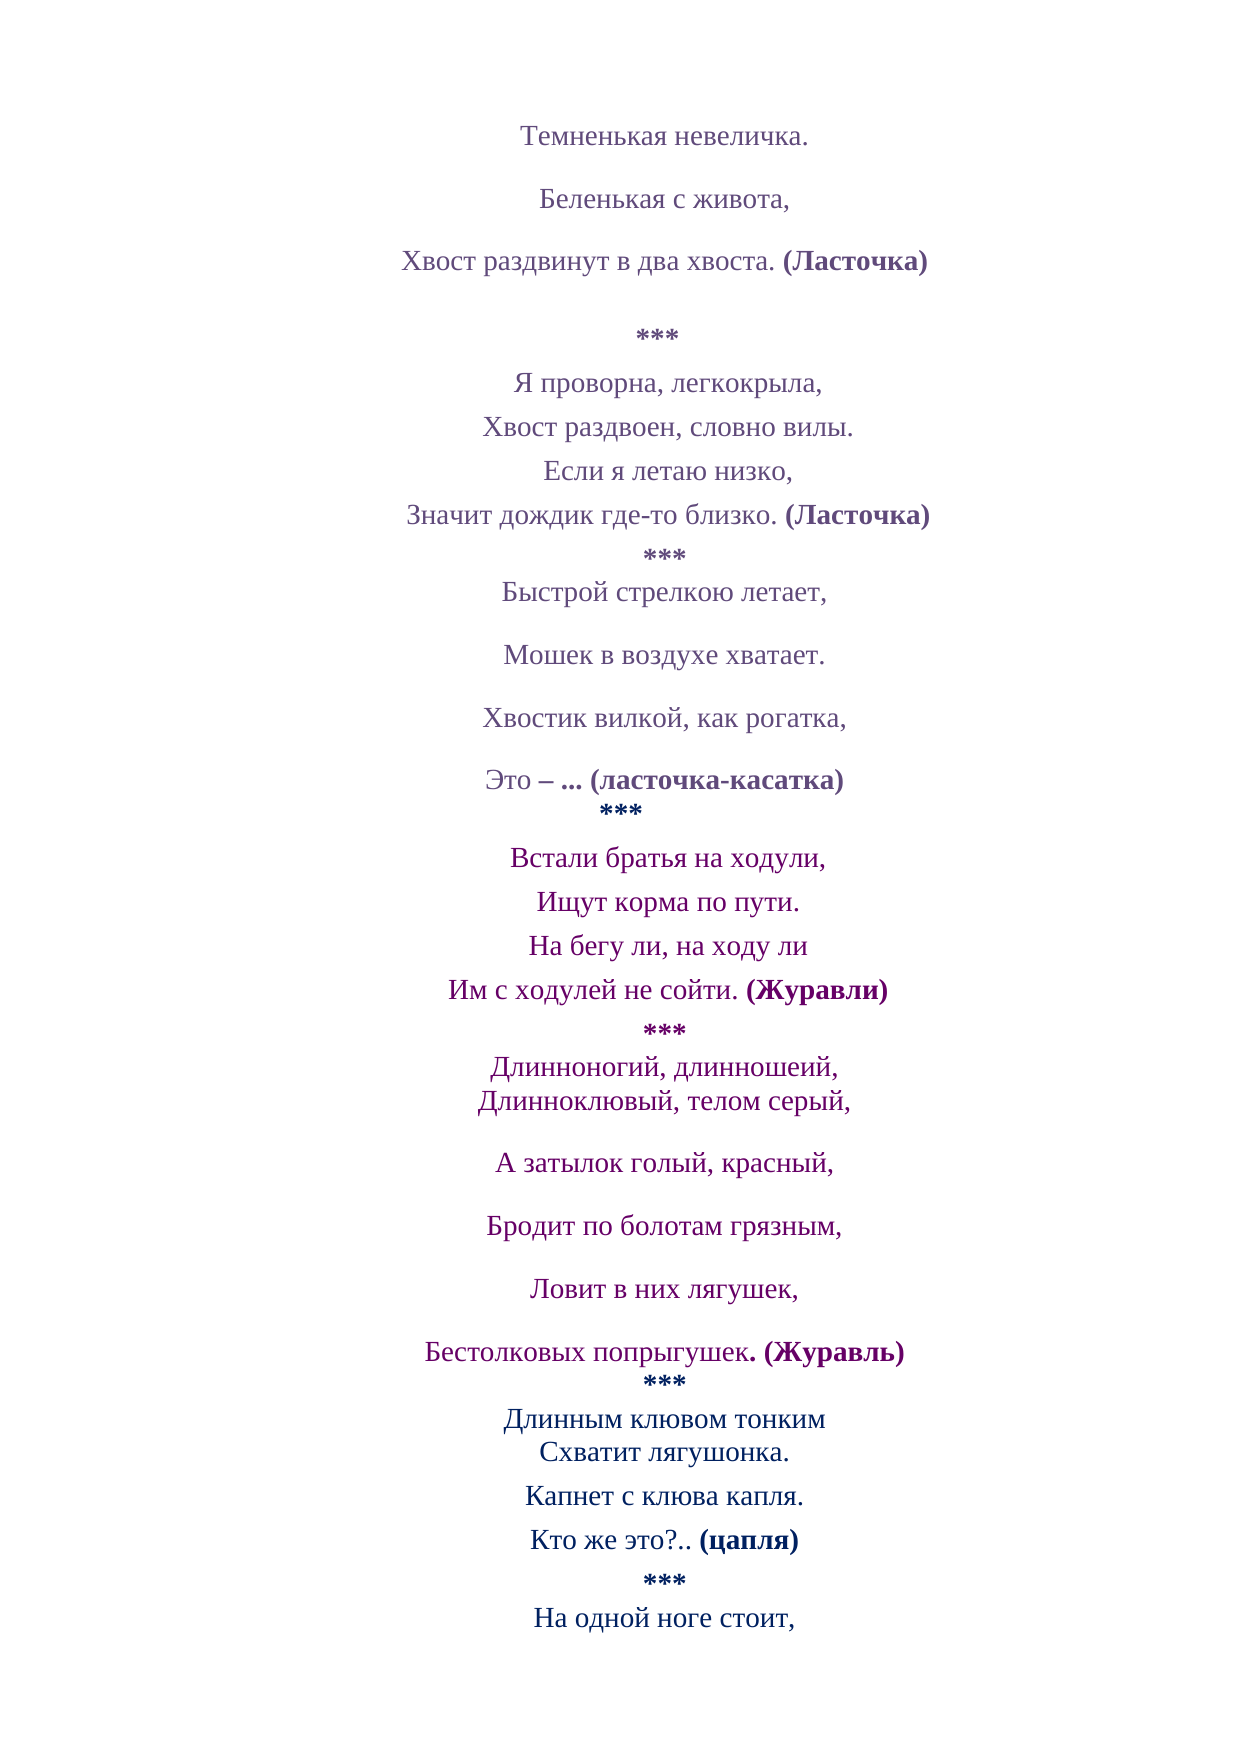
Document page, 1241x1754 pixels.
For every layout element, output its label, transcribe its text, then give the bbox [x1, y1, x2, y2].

text Значит дождик где-то близко. (Ласточка) [177, 497, 1152, 530]
text *** [177, 321, 1152, 354]
text Хвостик вилкой, как рогатка, [177, 700, 1152, 733]
text На одной ноге стоит, [177, 1600, 1152, 1633]
text Им с ходулей не сойти. (Журавли) [177, 972, 1152, 1005]
text Встали братья на ходули, [177, 840, 1152, 873]
text Капнет с клюва капля. [177, 1478, 1152, 1512]
text Мошек в воздухе хватает. [177, 637, 1152, 671]
text Хвост раздвинут в два хвоста. (Ласточка) [177, 243, 1152, 277]
text Быстрой стрелкою летает, [177, 574, 1152, 608]
text Ловит в них лягушек, [177, 1271, 1152, 1304]
text *** [177, 541, 1152, 574]
text Хвост раздвоен, словно вилы. [177, 409, 1152, 442]
text Это – ... (ласточка-касатка) [177, 762, 1152, 796]
text *** [177, 1566, 1152, 1600]
text Если я летаю низко, [177, 453, 1152, 486]
text Бродит по болотам грязным, [177, 1208, 1152, 1242]
text Кто же это?.. (цапля) [177, 1522, 1152, 1556]
text Ищут корма по пути. [177, 884, 1152, 917]
text Длинноклювый, телом серый, [177, 1083, 1152, 1116]
text Темненькая невеличка. [177, 118, 1152, 152]
text *** [177, 1367, 1152, 1401]
text А затылок голый, красный, [177, 1146, 1152, 1179]
text *** [177, 796, 1152, 829]
text Длинным клювом тонким [177, 1401, 1152, 1434]
text На бегу ли, на ходу ли [177, 928, 1152, 961]
text *** [177, 1016, 1152, 1049]
text Длинноногий, длинношеий, [177, 1049, 1152, 1083]
text Я проворна, легкокрыла, [177, 365, 1152, 398]
text Бестолковых попрыгушек. (Журавль) [177, 1334, 1152, 1367]
text Беленькая с живота, [177, 181, 1152, 214]
text Схватит лягушонка. [177, 1434, 1152, 1468]
